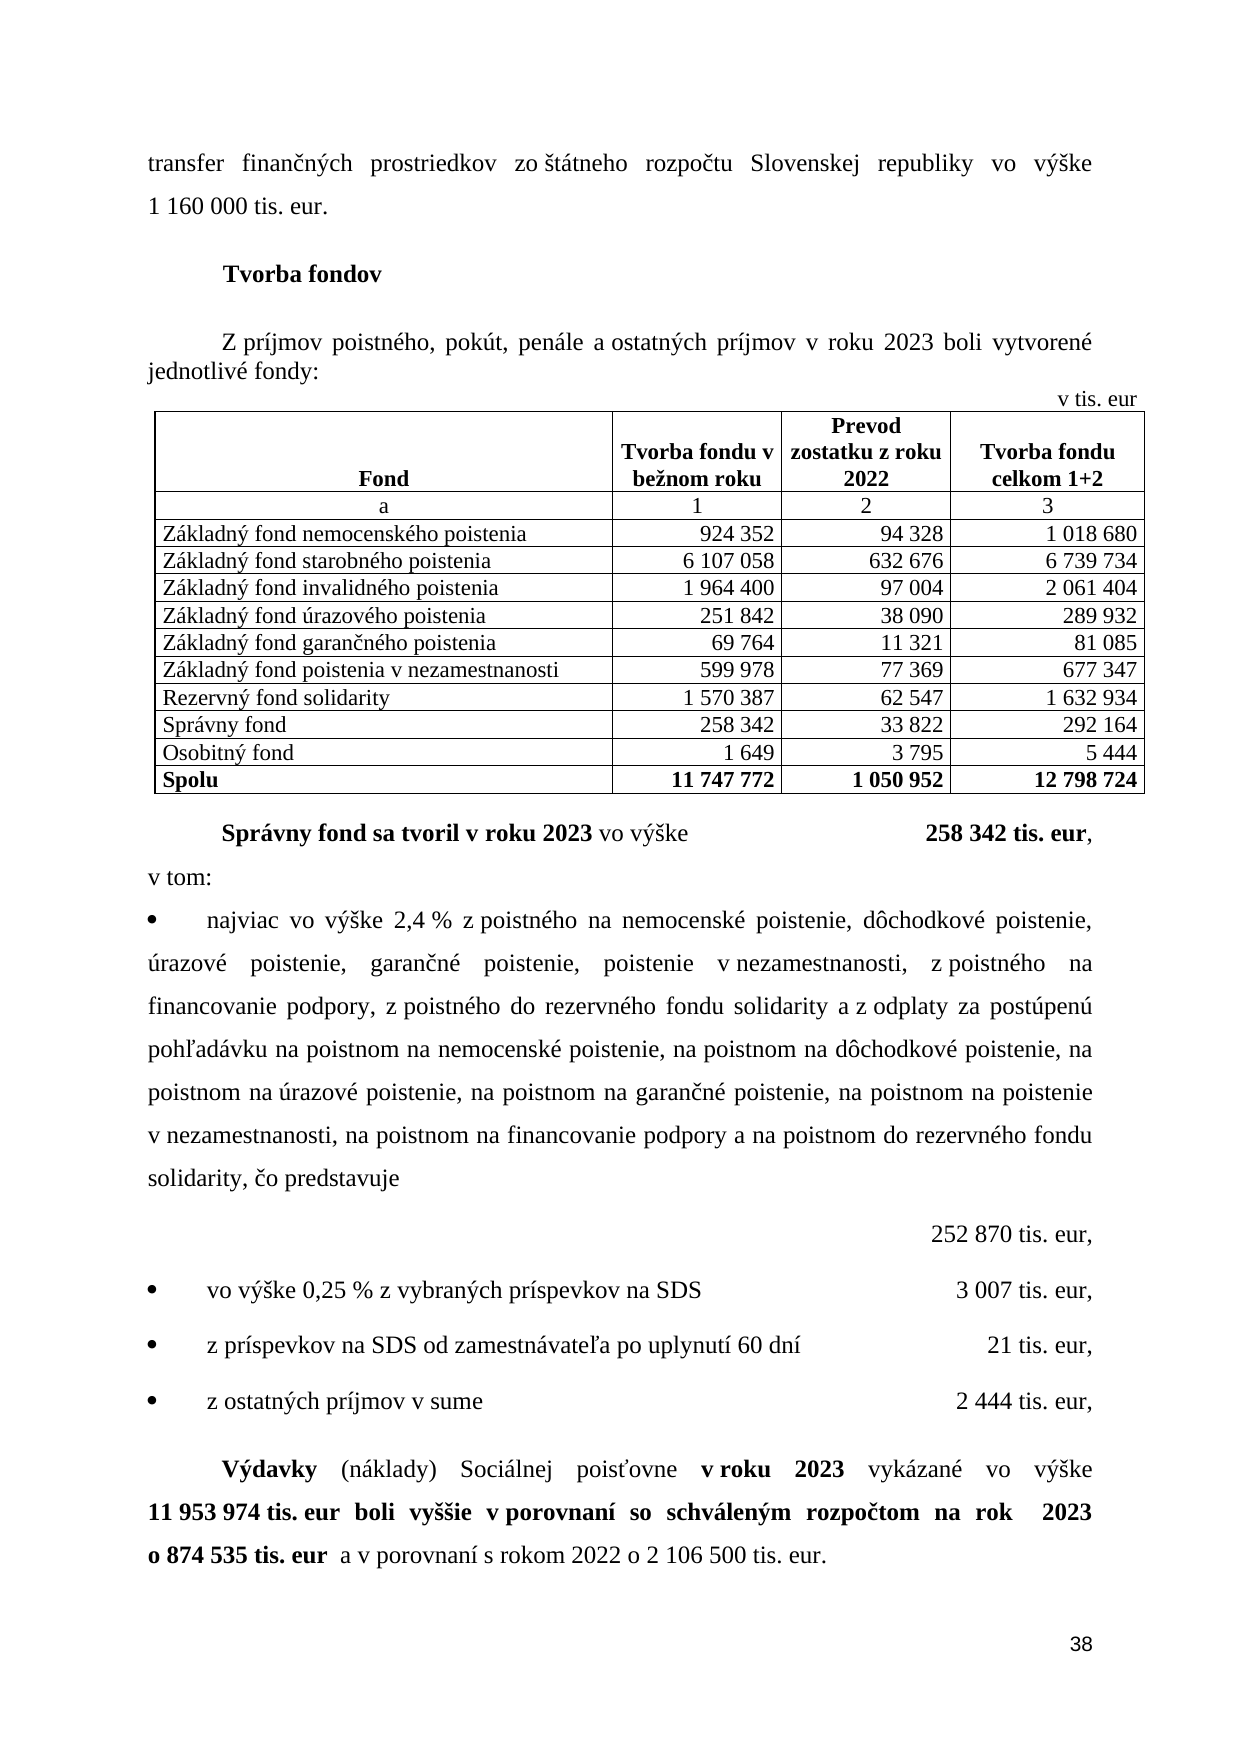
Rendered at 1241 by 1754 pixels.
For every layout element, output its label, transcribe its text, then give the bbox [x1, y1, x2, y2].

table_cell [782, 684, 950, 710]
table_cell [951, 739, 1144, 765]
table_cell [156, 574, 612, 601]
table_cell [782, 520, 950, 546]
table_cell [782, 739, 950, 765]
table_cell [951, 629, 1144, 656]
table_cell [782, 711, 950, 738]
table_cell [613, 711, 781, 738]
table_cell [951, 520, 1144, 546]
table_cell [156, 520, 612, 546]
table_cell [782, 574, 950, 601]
list vo výške 0,25 % z vybraných príspevkov na SDS 3 007 tis. eur, [148, 1275, 1093, 1303]
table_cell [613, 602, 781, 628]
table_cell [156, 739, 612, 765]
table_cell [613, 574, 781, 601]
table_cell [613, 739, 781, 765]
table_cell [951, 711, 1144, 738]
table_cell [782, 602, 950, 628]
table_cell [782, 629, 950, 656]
list najviac vo výške 2,4 % z poistného na nemocenské poistenie, dôchodkové poistenie, úrazové poistenie, garančné poistenie, poistenie v nezamestnanosti, z poistného na financovanie podpory, z poistného do rezervného fondu solidarity a z odplaty za postúpenú pohľadávku na poistnom na nemocenské poistenie, na poistnom na dôchodkové poistenie, na poistnom na úrazové poistenie, na poistnom na garančné poistenie, na poistnom na poistenie v nezamestnanosti, na poistnom na financovanie podpory a na poistnom do rezervného fondu solidarity, čo predstavuje [148, 905, 1093, 1192]
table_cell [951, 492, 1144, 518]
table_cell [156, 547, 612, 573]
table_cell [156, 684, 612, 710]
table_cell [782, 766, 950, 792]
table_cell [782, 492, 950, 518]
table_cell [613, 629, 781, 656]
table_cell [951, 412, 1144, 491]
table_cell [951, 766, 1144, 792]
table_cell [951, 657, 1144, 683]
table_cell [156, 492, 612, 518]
text Z príjmov poistného, pokút, penále a ostatných príjmov v roku 2023 boli vytvorené jednotlivé fondy: [148, 327, 1093, 384]
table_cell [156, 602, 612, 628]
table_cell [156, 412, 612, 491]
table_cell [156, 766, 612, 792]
text 252 870 tis. eur, [148, 1219, 1093, 1248]
list z príspevkov na SDS od zamestnávateľa po uplynutí 60 dní 21 tis. eur, [148, 1330, 1093, 1359]
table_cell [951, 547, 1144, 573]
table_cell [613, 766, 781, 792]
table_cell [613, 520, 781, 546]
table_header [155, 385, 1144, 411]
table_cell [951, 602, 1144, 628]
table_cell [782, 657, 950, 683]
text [148, 148, 1093, 219]
text Výdavky (náklady) Sociálnej poisťovne v roku 2023 vykázané vo výške 11 953 974 tis. eur boli vyššie v porovnaní so schváleným rozpočtom na rok 2023 o 874 535 tis. eur a v porovnaní s rokom 2022 o 2 106 500 tis. eur. [148, 1454, 1093, 1569]
text Tvorba fondov [148, 259, 1093, 288]
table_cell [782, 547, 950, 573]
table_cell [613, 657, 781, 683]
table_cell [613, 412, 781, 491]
text Správny fond sa tvoril v roku 2023 vo výške 258 342 tis. eur, v tom: [148, 818, 1093, 890]
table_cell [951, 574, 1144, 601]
list z ostatných príjmov v sume 2 444 tis. eur, [148, 1386, 1093, 1415]
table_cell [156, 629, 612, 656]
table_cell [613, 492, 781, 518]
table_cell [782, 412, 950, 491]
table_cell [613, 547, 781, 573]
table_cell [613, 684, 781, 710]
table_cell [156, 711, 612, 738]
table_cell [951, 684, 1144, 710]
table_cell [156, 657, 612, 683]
